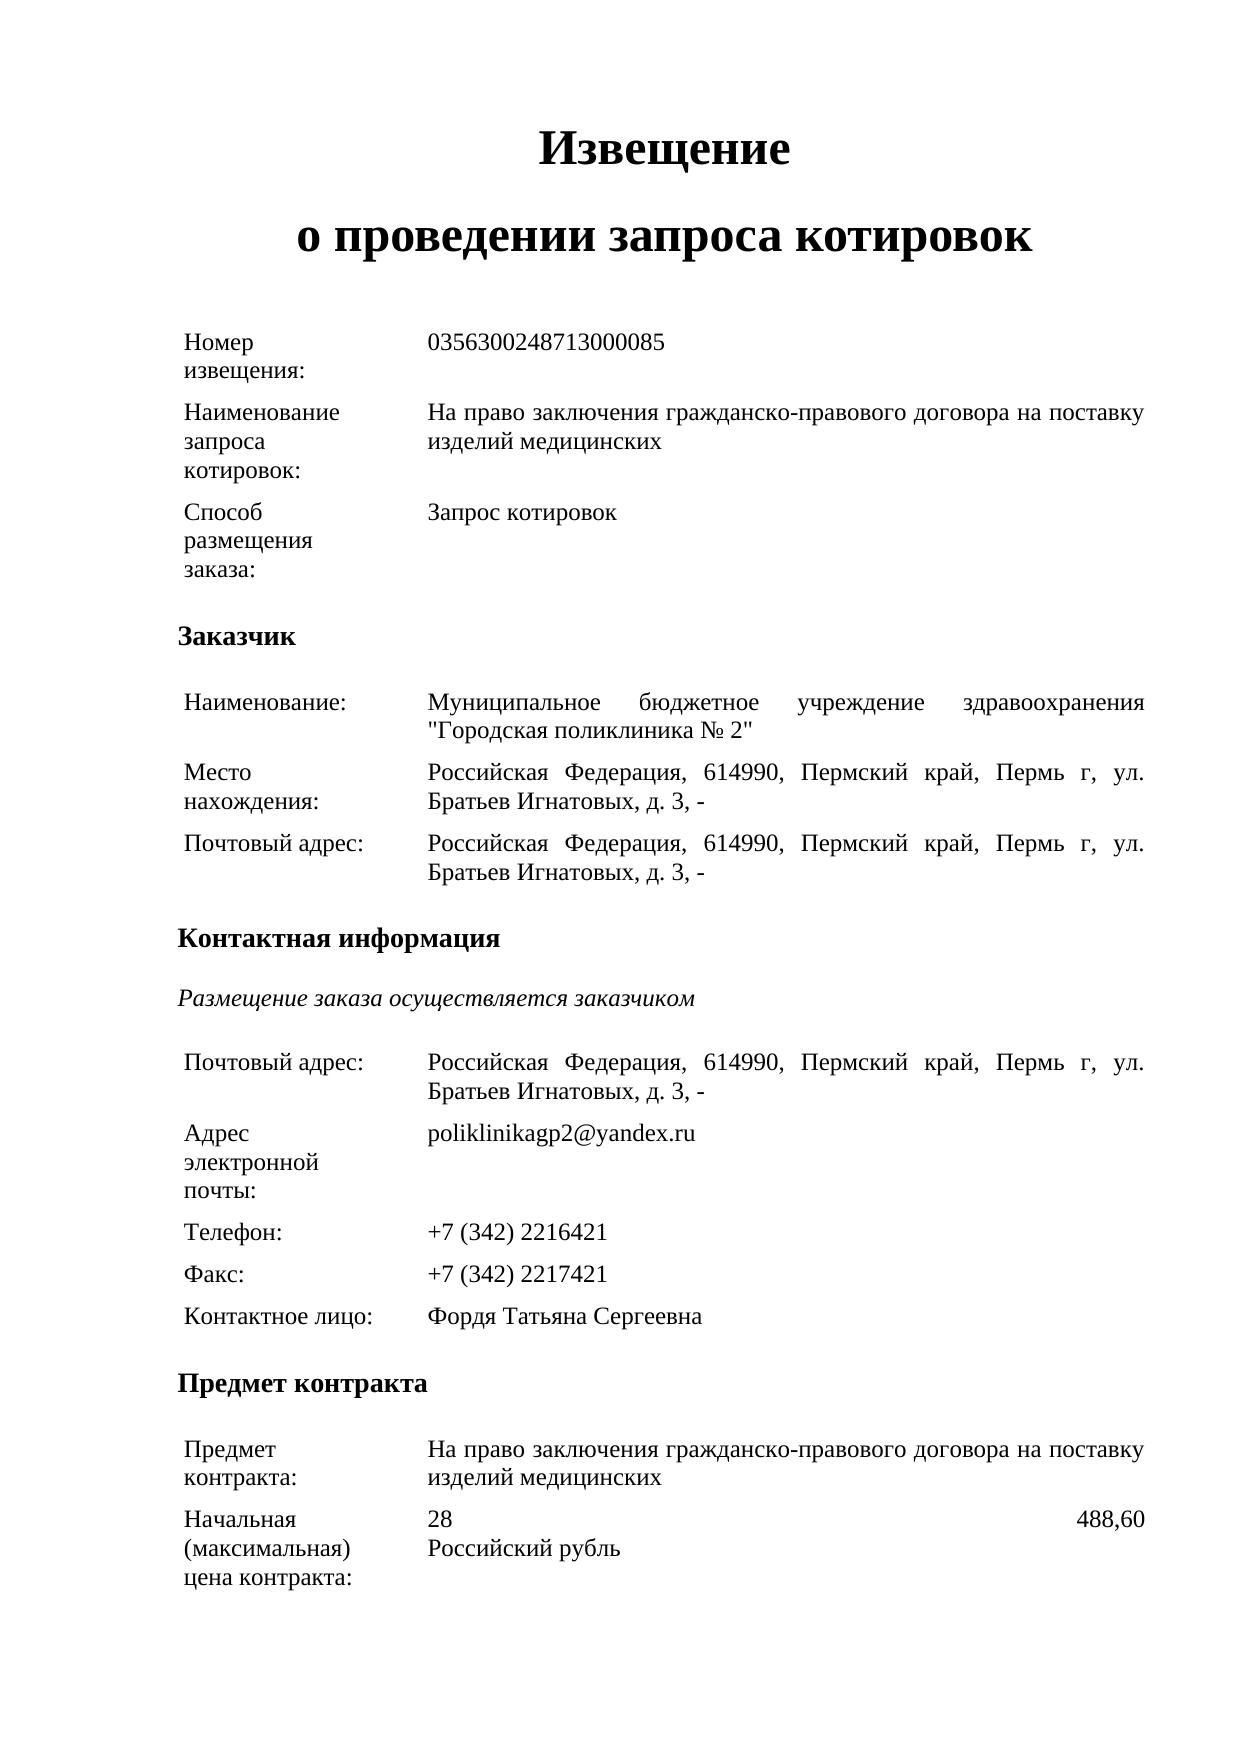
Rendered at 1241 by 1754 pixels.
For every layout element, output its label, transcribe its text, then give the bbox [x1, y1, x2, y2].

table_header Номер извещения: [177, 320, 421, 391]
table_cell Контактное лицо: [177, 1295, 421, 1336]
table_header Предмет контракта: [177, 1427, 421, 1498]
text Заказчик [177, 619, 1152, 651]
table_cell Наименование запроса котировок: [177, 391, 421, 490]
table_header На право заключения гражданско-правового договора на поставку изделий медицинских [421, 1427, 1152, 1498]
text Размещение заказа осуществляется заказчиком [177, 983, 1152, 1012]
table_cell +7 (342) 2217421 [421, 1253, 1152, 1294]
table_cell Начальная (максимальная) цена контракта: [177, 1498, 421, 1597]
text Предмет контракта [177, 1366, 1152, 1398]
table_cell Телефон: [177, 1211, 421, 1253]
table_header Муниципальное бюджетное учреждение здравоохранения "Городская поликлиника № 2" [421, 680, 1152, 751]
table_header 0356300248713000085 [421, 320, 1152, 391]
table_cell Почтовый адрес: [177, 822, 421, 892]
table_cell На право заключения гражданско-правового договора на поставку изделий медицинских [421, 391, 1152, 490]
table_cell Фордя Татьяна Сергеевна [421, 1295, 1152, 1336]
text Контактная информация [177, 921, 1152, 954]
table_header Российская Федерация, 614990, Пермский край, Пермь г, ул. Братьев Игнатовых, д. 3, - [421, 1041, 1152, 1111]
table_header Почтовый адрес: [177, 1041, 421, 1111]
table_cell Российская Федерация, 614990, Пермский край, Пермь г, ул. Братьев Игнатовых, д. 3, - [421, 751, 1152, 822]
table_cell Факс: [177, 1253, 421, 1294]
table_cell Место нахождения: [177, 751, 421, 822]
text Извещение [177, 118, 1152, 176]
table_cell +7 (342) 2216421 [421, 1211, 1152, 1253]
table_cell poliklinikagp2@yandex.ru [421, 1111, 1152, 1211]
table_cell Запрос котировок [421, 490, 1152, 589]
table_cell Российская Федерация, 614990, Пермский край, Пермь г, ул. Братьев Игнатовых, д. 3, - [421, 822, 1152, 892]
table_cell Способ размещения заказа: [177, 490, 421, 589]
table_cell Адрес электронной почты: [177, 1111, 421, 1211]
text о проведении запроса котировок [177, 205, 1152, 262]
table_cell 28 488,60 Российский рубль [421, 1498, 1152, 1597]
table_header Наименование: [177, 680, 421, 751]
